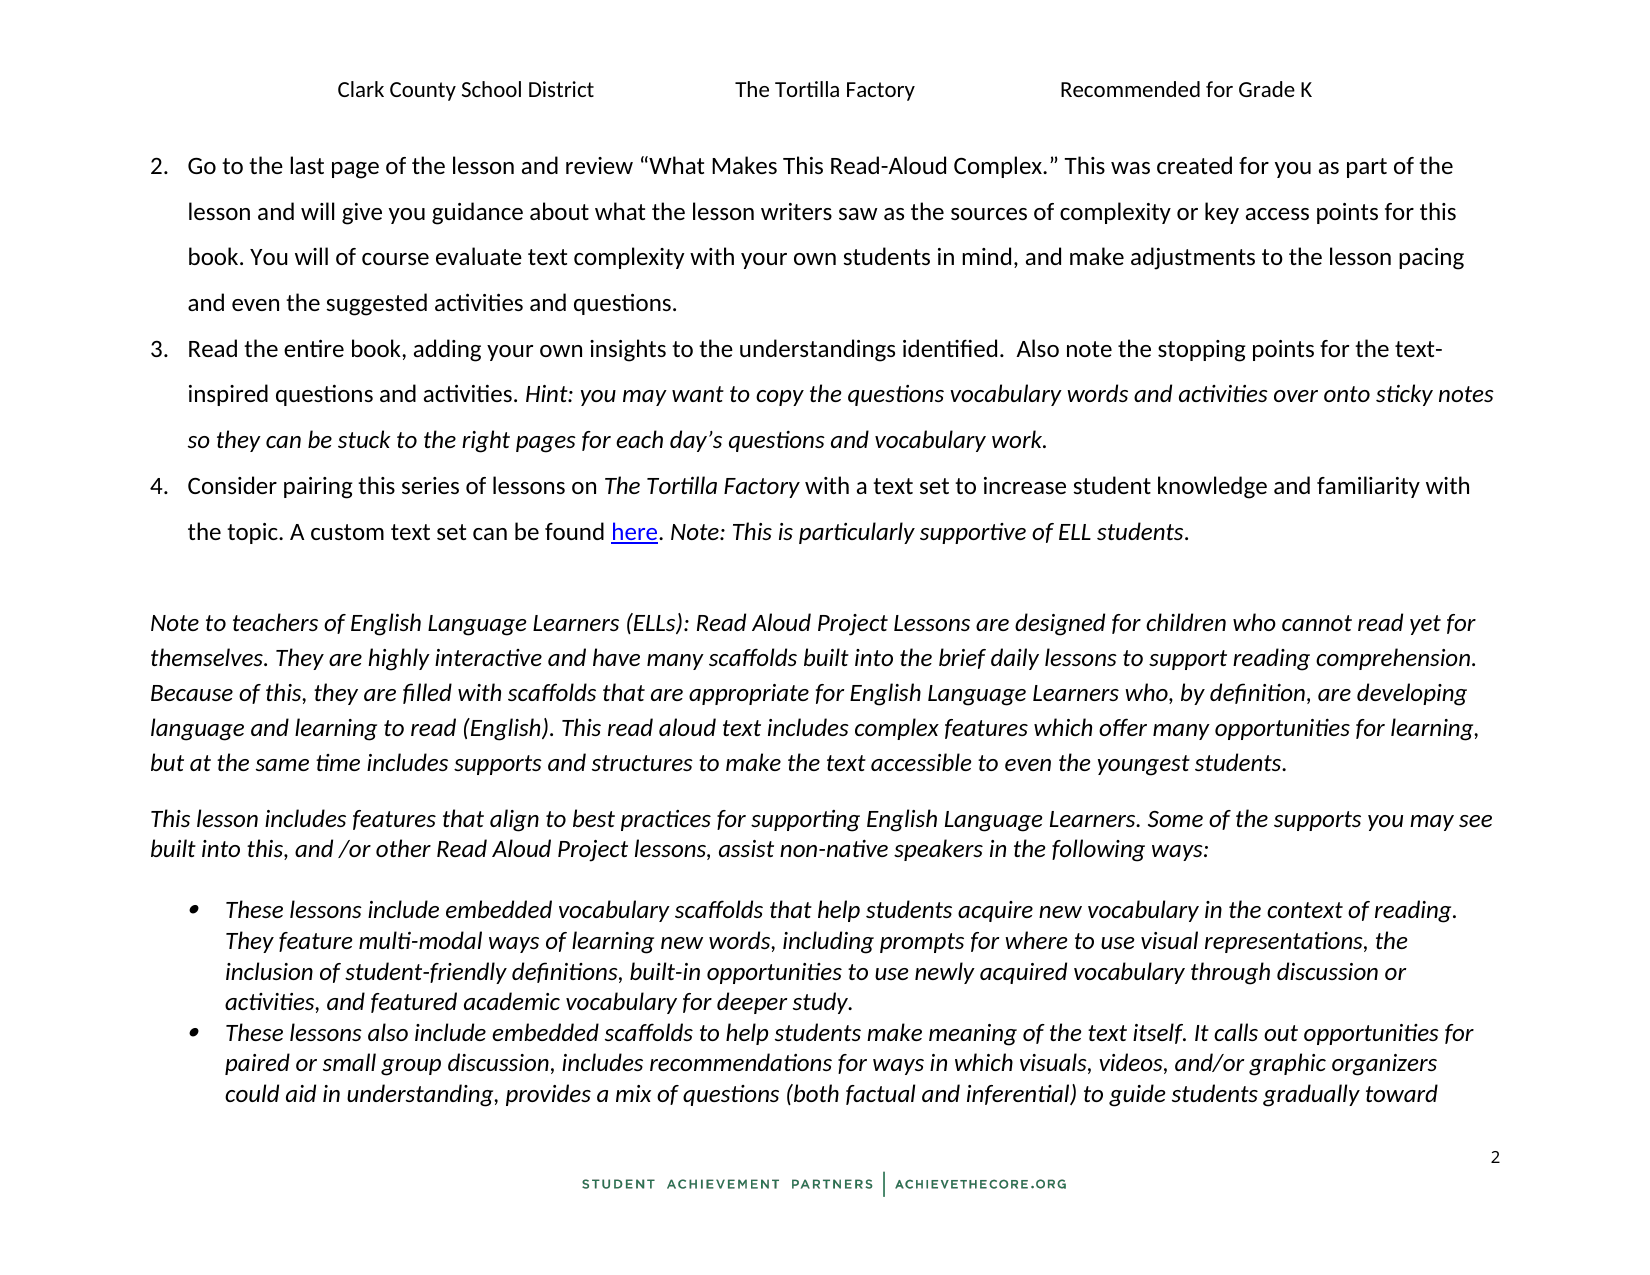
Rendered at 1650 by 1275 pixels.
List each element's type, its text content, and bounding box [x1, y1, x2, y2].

list Consider pairing this series of lessons on The Tortilla Factory with a text set to increase student knowledge and familiarity with the topic. A custom text set can be found here. Note: This is particularly supportive of ELL students. [150, 470, 1500, 546]
text Note to teachers of English Language Learners (ELLs): Read Aloud Project Lessons are designed for children who cannot read yet for themselves. They are highly interactive and have many scaffolds built into the brief daily lessons to support reading comprehension. Because of this, they are filled with scaffolds that are appropriate for English Language Learners who, by definition, are developing language and learning to read (English). This read aloud text includes complex features which offer many opportunities for learning, but at the same time includes supports and structures to make the text accessible to even the youngest students. [150, 607, 1500, 778]
picture [571, 1168, 1079, 1200]
list Read the entire book, adding your own insights to the understandings identified. Also note the stopping points for the text-inspired questions and activities. Hint: you may want to copy the questions vocabulary words and activities over onto sticky notes so they can be stuck to the right pages for each day’s questions and vocabulary work. [150, 333, 1500, 455]
list Go to the last page of the lesson and review “What Makes This Read-Aloud Complex.” This was created for you as part of the lesson and will give you guidance about what the lesson writers saw as the sources of complexity or key access points for this book. You will of course evaluate text complexity with your own students in mind, and make adjustments to the lesson pacing and even the suggested activities and questions. [150, 150, 1500, 318]
text This lesson includes features that align to best practices for supporting English Language Learners. Some of the supports you may see built into this, and /or other Read Aloud Project lessons, assist non-native speakers in the following ways: [150, 803, 1500, 864]
list These lessons include embedded vocabulary scaffolds that help students acquire new vocabulary in the context of reading. They feature multi-modal ways of learning new words, including prompts for where to use visual representations, the inclusion of student-friendly definitions, built-in opportunities to use newly acquired vocabulary through discussion or activities, and featured academic vocabulary for deeper study. [187, 895, 1500, 1017]
